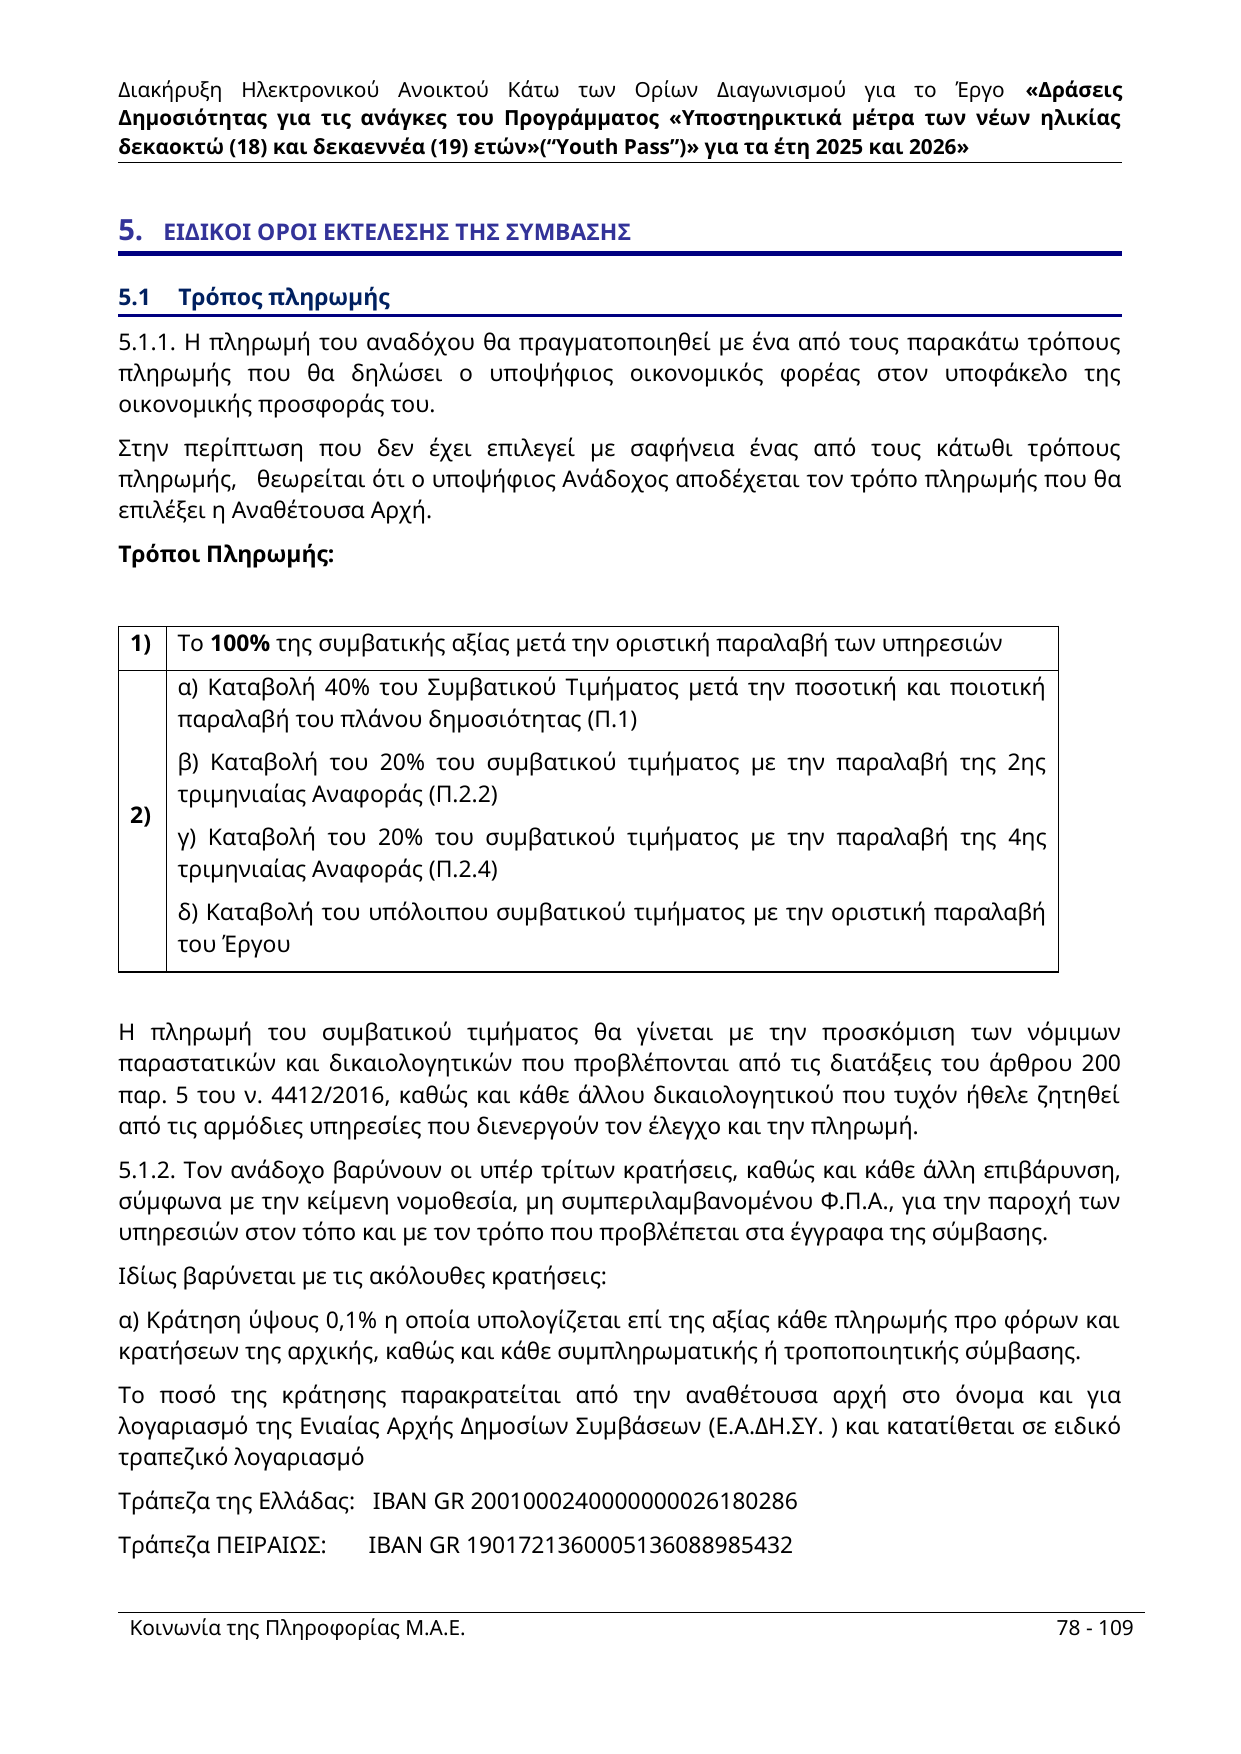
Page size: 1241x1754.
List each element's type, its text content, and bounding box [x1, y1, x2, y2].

table_header 1) [119, 627, 166, 670]
table_cell 2) [119, 671, 166, 971]
table_cell α) Καταβολή 40% του Συμβατικού Τιμήματος μετά την ποσοτική και ποιοτική παραλαβή του πλάνου δημοσιότητας (Π.1) β) Καταβολή του 20% του συμβατικού τιμήματος με την παραλαβή της 2ης τριμηνιαίας Αναφοράς (Π.2.2) γ) Καταβολή του 20% του συμβατικού τιμήματος με την παραλαβή της 4ης τριμηνιαίας Αναφοράς (Π.2.4) δ) Καταβολή του υπόλοιπου συμβατικού τιμήματος με την οριστική παραλαβή του Έργου [167, 671, 1058, 971]
text Τράπεζα ΠΕΙΡΑΙΩΣ: ΙΒΑΝ GR 1901721360005136088985432 [118, 1529, 1122, 1560]
text Η πληρωμή του συμβατικού τιμήματος θα γίνεται με την προσκόμιση των νόμιμων παραστατικών και δικαιολογητικών που προβλέπονται από τις διατάξεις του άρθρου 200 παρ. 5 του ν. 4412/2016, καθώς και κάθε άλλου δικαιολογητικού που τυχόν ήθελε ζητηθεί από τις αρμόδιες υπηρεσίες που διενεργούν τον έλεγχο και την πληρωμή. [118, 1016, 1122, 1141]
subtitle ΕΙΔΙΚΟΙ ΟΡΟΙ ΕΚΤΕΛΕΣΗΣ ΤΗΣ ΣΥΜΒΑΣΗΣ [118, 209, 1122, 251]
text Ιδίως βαρύνεται με τις ακόλουθες κρατήσεις: [118, 1260, 1122, 1291]
text 5.1.1. Η πληρωμή του αναδόχου θα πραγματοποιηθεί με ένα από τους παρακάτω τρόπους πληρωμής που θα δηλώσει ο υποψήφιος οικονομικός φορέας στον υποφάκελο της οικονομικής προσφοράς του. [118, 326, 1122, 419]
text Τρόποι Πληρωμής: [118, 538, 1122, 569]
subtitle Τρόπος πληρωμής [118, 281, 1122, 314]
text α) Κράτηση ύψους 0,1% η οποία υπολογίζεται επί της αξίας κάθε πληρωμής προ φόρων και κρατήσεων της αρχικής, καθώς και κάθε συμπληρωματικής ή τροποποιητικής σύμβασης. [118, 1304, 1122, 1366]
text Το ποσό της κράτησης παρακρατείται από την αναθέτουσα αρχή στο όνομα και για λογαριασμό της Ενιαίας Αρχής Δημοσίων Συμβάσεων (Ε.Α.ΔΗ.ΣΥ. ) και κατατίθεται σε ειδικό τραπεζικό λογαριασμό [118, 1379, 1122, 1472]
table_header Το 100% της συμβατικής αξίας μετά την οριστική παραλαβή των υπηρεσιών [167, 627, 1058, 670]
text Στην περίπτωση που δεν έχει επιλεγεί με σαφήνεια ένας από τους κάτωθι τρόπους πληρωμής, θεωρείται ότι ο υποψήφιος Ανάδοχος αποδέχεται τον τρόπο πληρωμής που θα επιλέξει η Αναθέτουσα Αρχή. [118, 432, 1122, 526]
text Τράπεζα της Ελλάδας: ΙΒΑΝ GR 2001000240000000026180286 [118, 1485, 1122, 1516]
text 5.1.2. Toν ανάδοχο βαρύνουν οι υπέρ τρίτων κρατήσεις, καθώς και κάθε άλλη επιβάρυνση, σύμφωνα με την κείμενη νομοθεσία, μη συμπεριλαμβανομένου Φ.Π.Α., για την παροχή των υπηρεσιών στον τόπο και με τον τρόπο που προβλέπεται στα έγγραφα της σύμβασης. [118, 1154, 1122, 1247]
